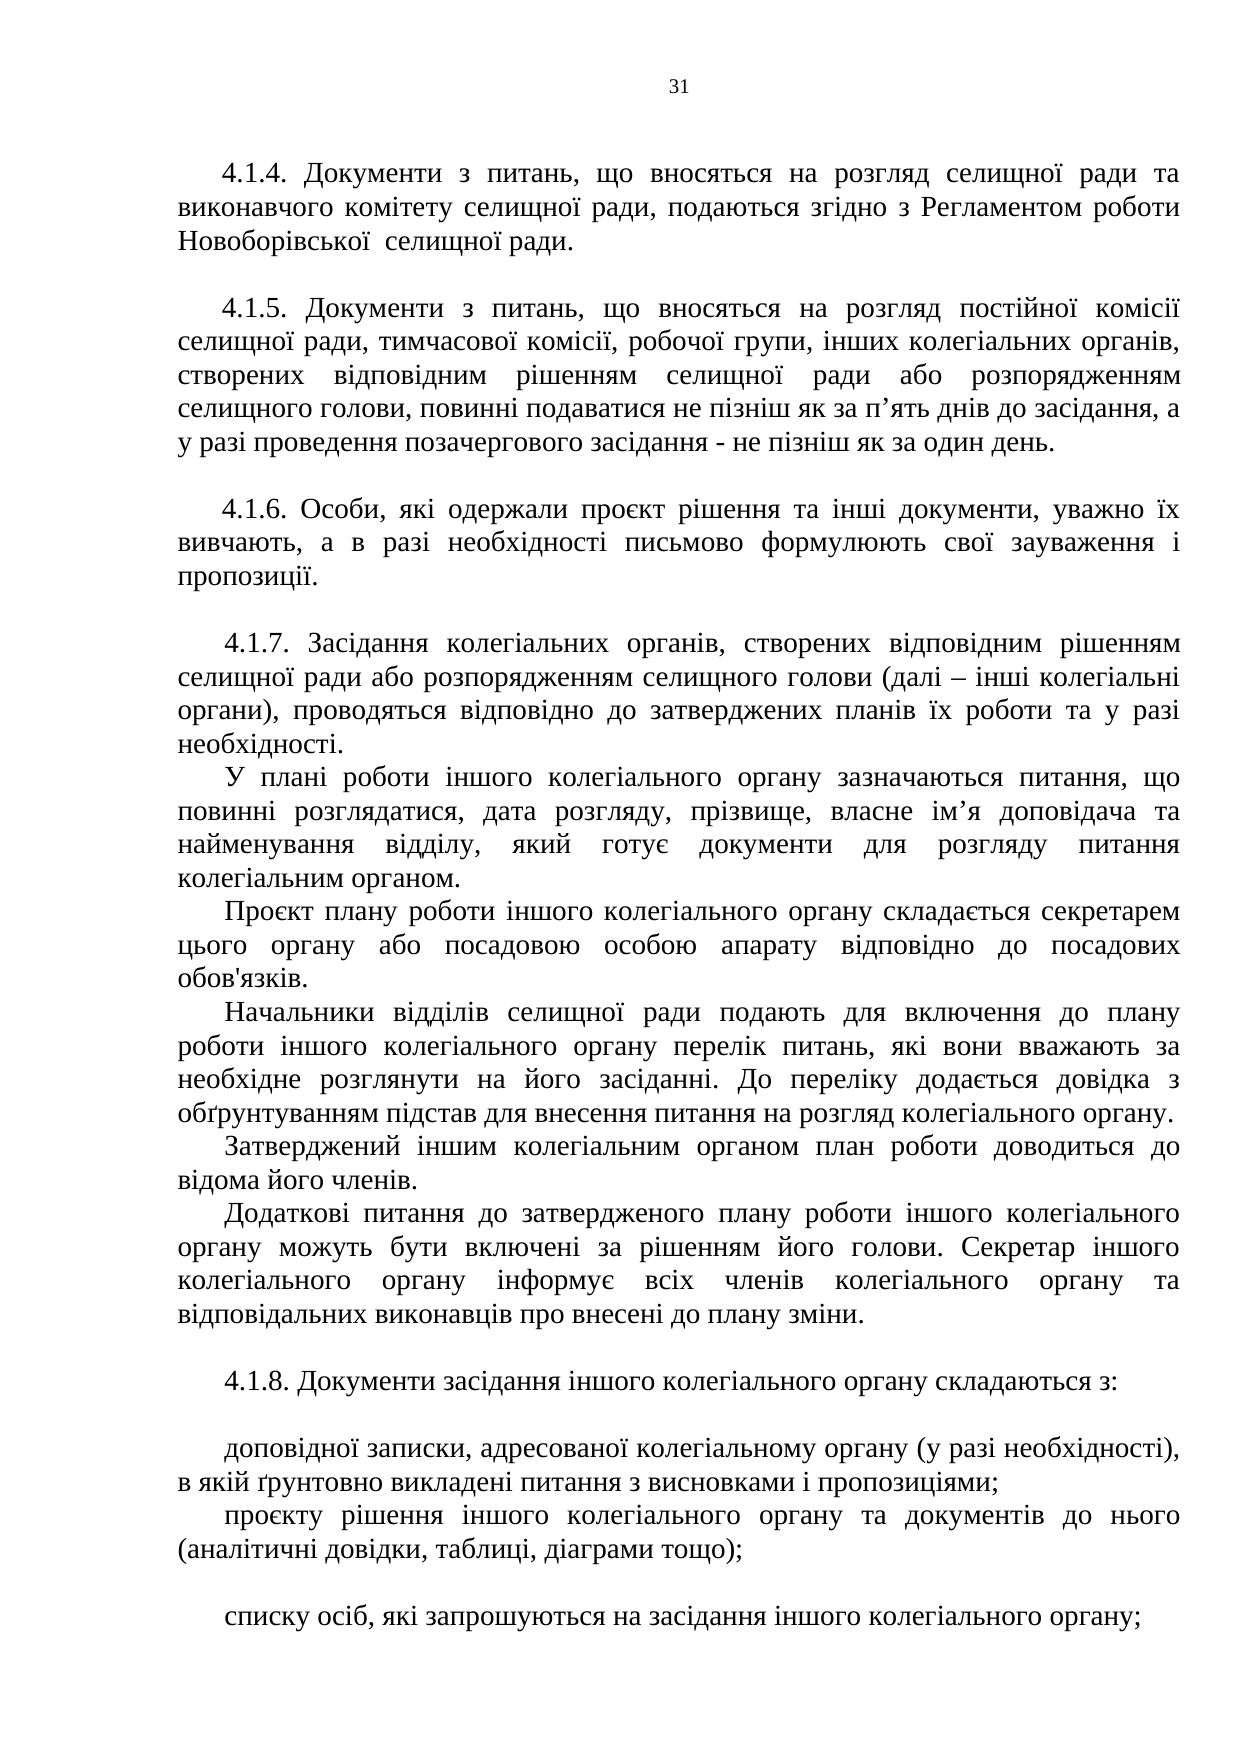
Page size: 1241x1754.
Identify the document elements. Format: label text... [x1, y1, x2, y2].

text Додаткові питання до затвердженого плану роботи іншого колегіального органу можуть бути включені за рішенням його голови. Секретар іншого колегіального органу інформує всіх членів колегіального органу та відповідальних виконавців про внесені до плану зміни. [177, 1195, 1181, 1329]
text Начальники відділів селищної ради подають для включення до плану роботи іншого колегіального органу перелік питань, які вони вважають за необхідне розглянути на його засіданні. До переліку додається довідка з обґрунтуванням підстав для внесення питання на розгляд колегіального органу. [177, 994, 1181, 1128]
text 4.1.4. Документи з питань, що вносяться на розгляд селищної ради та виконавчого комітету селищної ради, подаються згідно з Регламентом роботи Новоборівської селищної ради. [177, 156, 1181, 256]
text У плані роботи іншого колегіального органу зазначаються питання, що повинні розглядатися, дата розгляду, прізвище, власне ім’я доповідача та найменування відділу, який готує документи для розгляду питання колегіальним органом. [177, 759, 1181, 893]
text 4.1.7. Засідання колегіальних органів, створених відповідним рішенням селищної ради або розпорядженням селищного голови (далі – інші колегіальні органи), проводяться відповідно до затверджених планів їх роботи та у разі необхідності. [177, 625, 1181, 759]
text списку осіб, які запрошуються на засідання іншого колегіального органу; [177, 1598, 1181, 1631]
text 4.1.6. Особи, які одержали проєкт рішення та інші документи, уважно їх вивчають, а в разі необхідності письмово формулюють свої зауваження і пропозиції. [177, 491, 1181, 592]
text проєкту рішення іншого колегіального органу та документів до нього (аналітичні довідки, таблиці, діаграми тощо); [177, 1497, 1181, 1564]
text доповідної записки, адресованої колегіальному органу (у разі необхідності), в якій ґрунтовно викладені питання з висновками і пропозиціями; [177, 1430, 1181, 1497]
text 4.1.5. Документи з питань, що вносяться на розгляд постійної комісії селищної ради, тимчасової комісії, робочої групи, інших колегіальних органів, створених відповідним рішенням селищної ради або розпорядженням селищного голови, повинні подаватися не пізніш як за п’ять днів до засідання, а у разі проведення позачергового засідання - не пізніш як за один день. [177, 290, 1181, 457]
text Проєкт плану роботи іншого колегіального органу складається секретарем цього органу або посадовою особою апарату відповідно до посадових обов'язків. [177, 893, 1181, 994]
text 4.1.8. Документи засідання іншого колегіального органу складаються з: [177, 1363, 1181, 1397]
text Затверджений іншим колегіальним органом план роботи доводиться до відома його членів. [177, 1128, 1181, 1195]
